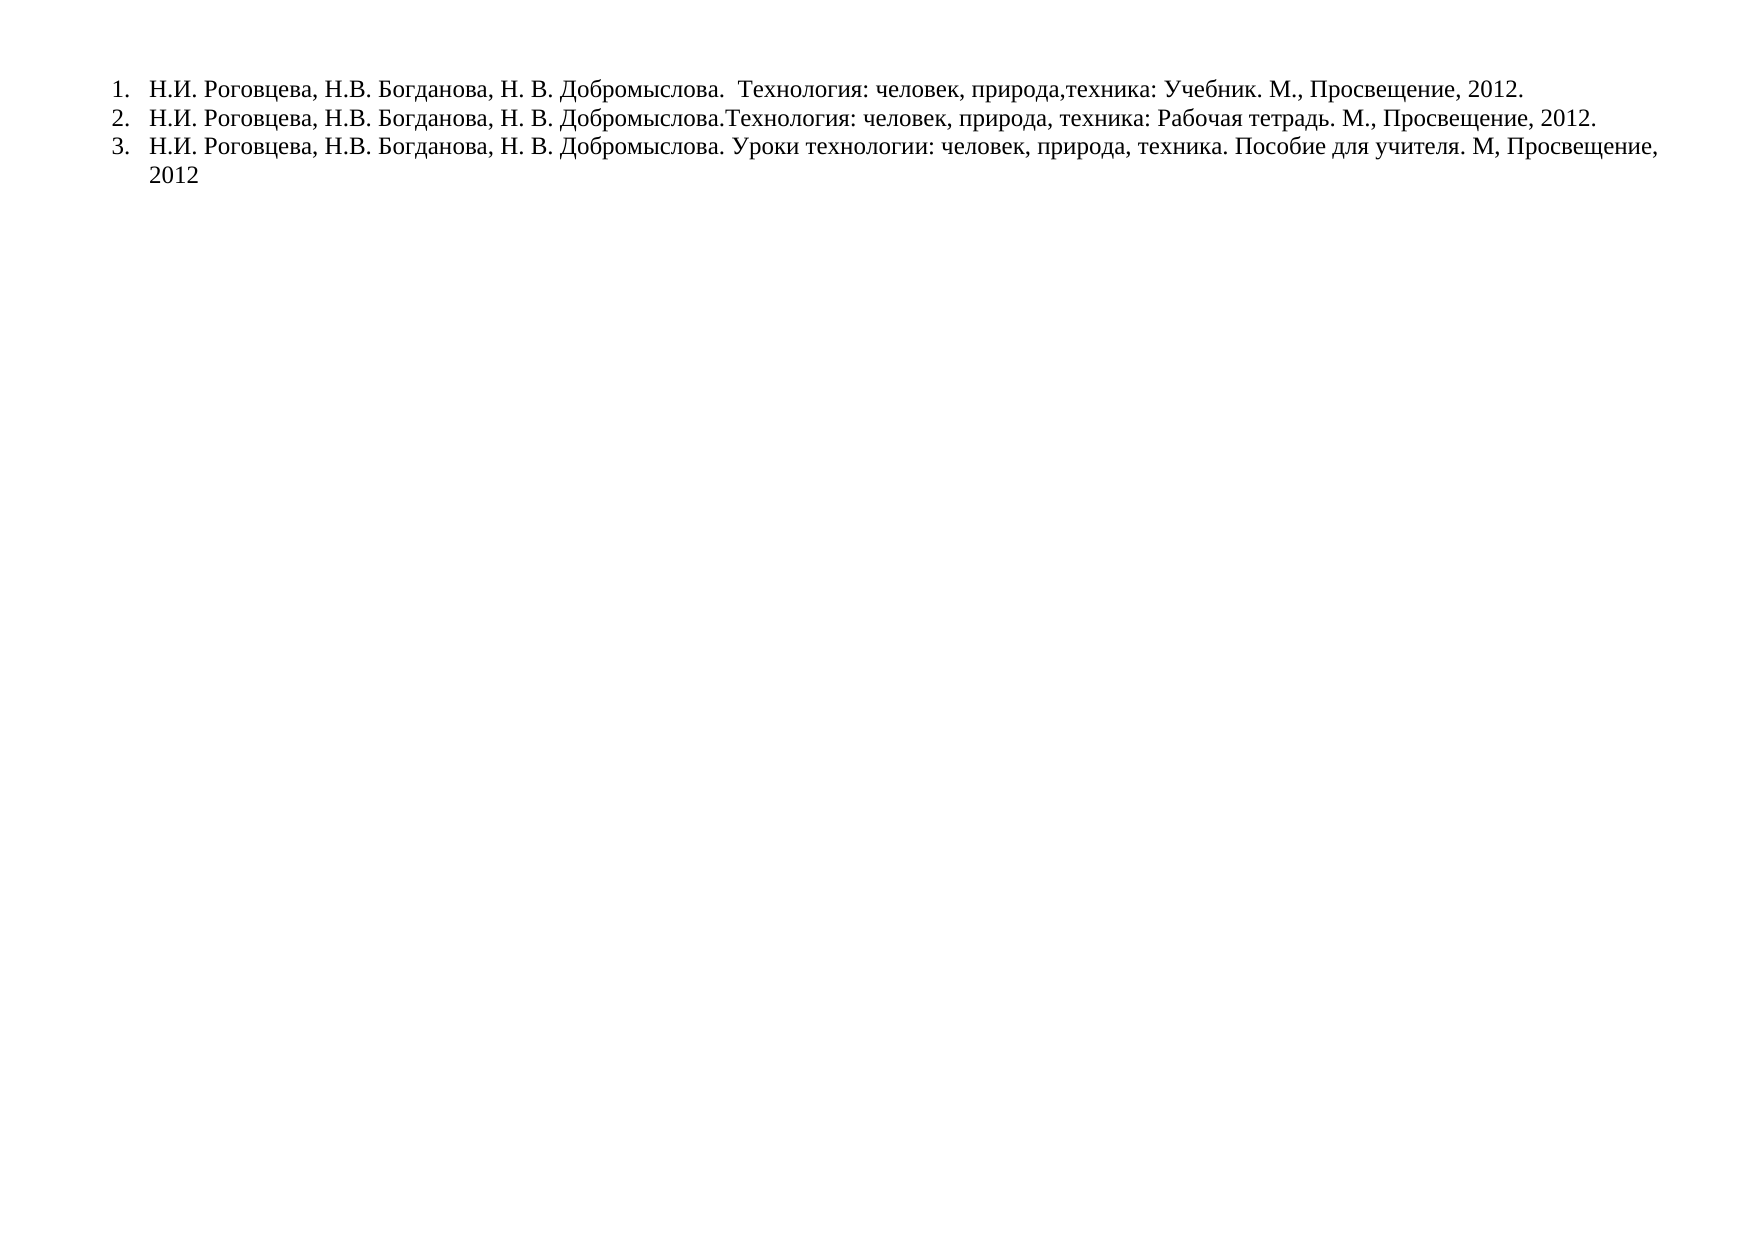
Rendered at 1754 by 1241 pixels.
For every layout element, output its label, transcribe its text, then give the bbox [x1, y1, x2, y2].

list Н.И. Роговцева, Н.В. Богданова, Н. В. Добромыслова.Технология: человек, природа, техника: Рабочая тетрадь. М., Просвещение, 2012. [111, 103, 1698, 131]
list Н.И. Роговцева, Н.В. Богданова, Н. В. Добромыслова. Технология: человек, природа,техника: Учебник. М., Просвещение, 2012. [111, 74, 1698, 103]
list Н.И. Роговцева, Н.В. Богданова, Н. В. Добромыслова. Уроки технологии: человек, природа, техника. Пособие для учителя. М, Просвещение, 2012 [111, 131, 1698, 189]
